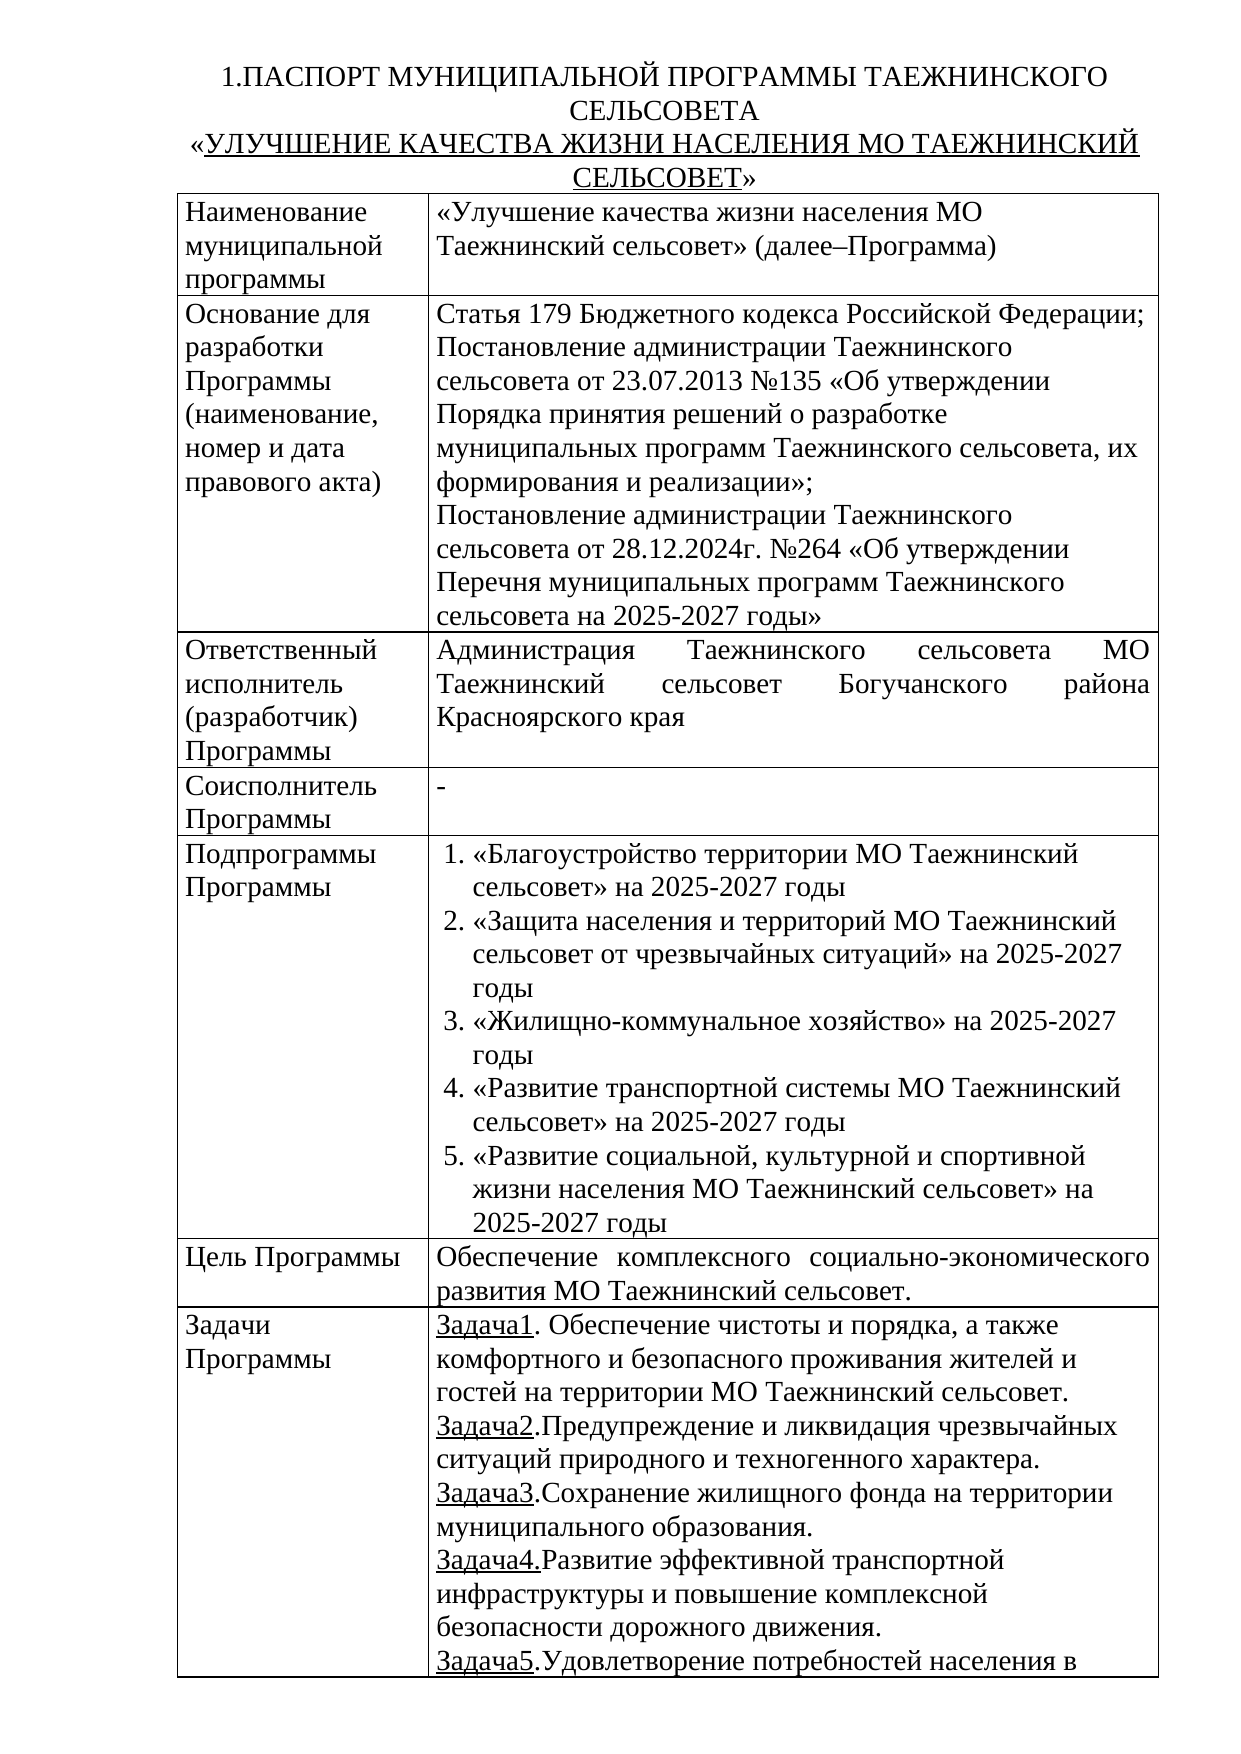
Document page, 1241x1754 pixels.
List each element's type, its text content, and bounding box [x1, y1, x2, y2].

table_cell Подпрограммы Программы [178, 836, 428, 1238]
table_cell Администрация Таежнинского сельсовета МО Таежнинский сельсовет Богучанского района Красноярского края [429, 633, 1158, 767]
table_cell Задачи Программы [178, 1308, 428, 1676]
text «УЛУЧШЕНИЕ КАЧЕСТВА ЖИЗНИ НАСЕЛЕНИЯ МО ТАЕЖНИНСКИЙ СЕЛЬСОВЕТ» [177, 126, 1152, 193]
table_cell - [429, 768, 1158, 835]
table_cell Ответственный исполнитель (разработчик) Программы [178, 633, 428, 767]
table_cell Статья 179 Бюджетного кодекса Российской Федерации; Постановление администрации Таежнинского сельсовета от 23.07.2013 №135 «Об утверждении Порядка принятия решений о разработке муниципальных программ Таежнинского сельсовета, их формирования и реализации»; Постановление администрации Таежнинского сельсовета от 28.12.2024г. №264 «Об утверждении Перечня муниципальных программ Таежнинского сельсовета на 2025-2027 годы» [429, 296, 1158, 631]
text 1.ПАСПОРТ МУНИЦИПАЛЬНОЙ ПРОГРАММЫ ТАЕЖНИНСКОГО СЕЛЬСОВЕТА [177, 59, 1152, 126]
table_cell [429, 1308, 1158, 1676]
table_header «Улучшение качества жизни населения МО Таежнинский сельсовет» (далее–Программа) [429, 194, 1158, 295]
table_cell «Благоустройство территории МО Таежнинский сельсовет» на 2025-2027 годы «Защита населения и территорий МО Таежнинский сельсовет от чрезвычайных ситуаций» на 2025-2027 годы «Жилищно-коммунальное хозяйство» на 2025-2027 годы «Развитие транспортной системы МО Таежнинский сельсовет» на 2025-2027 годы «Развитие социальной, культурной и спортивной жизни населения МО Таежнинский сельсовет» на 2025-2027 годы [429, 836, 1158, 1238]
table_cell Основание для разработки Программы (наименование, номер и дата правового акта) [178, 296, 428, 631]
table_header Наименование муниципальной программы [178, 194, 428, 295]
table_cell Обеспечение комплексного социально-экономического развития МО Таежнинский сельсовет. [429, 1239, 1158, 1306]
table_cell Цель Программы [178, 1239, 428, 1306]
table_cell Соисполнитель Программы [178, 768, 428, 835]
